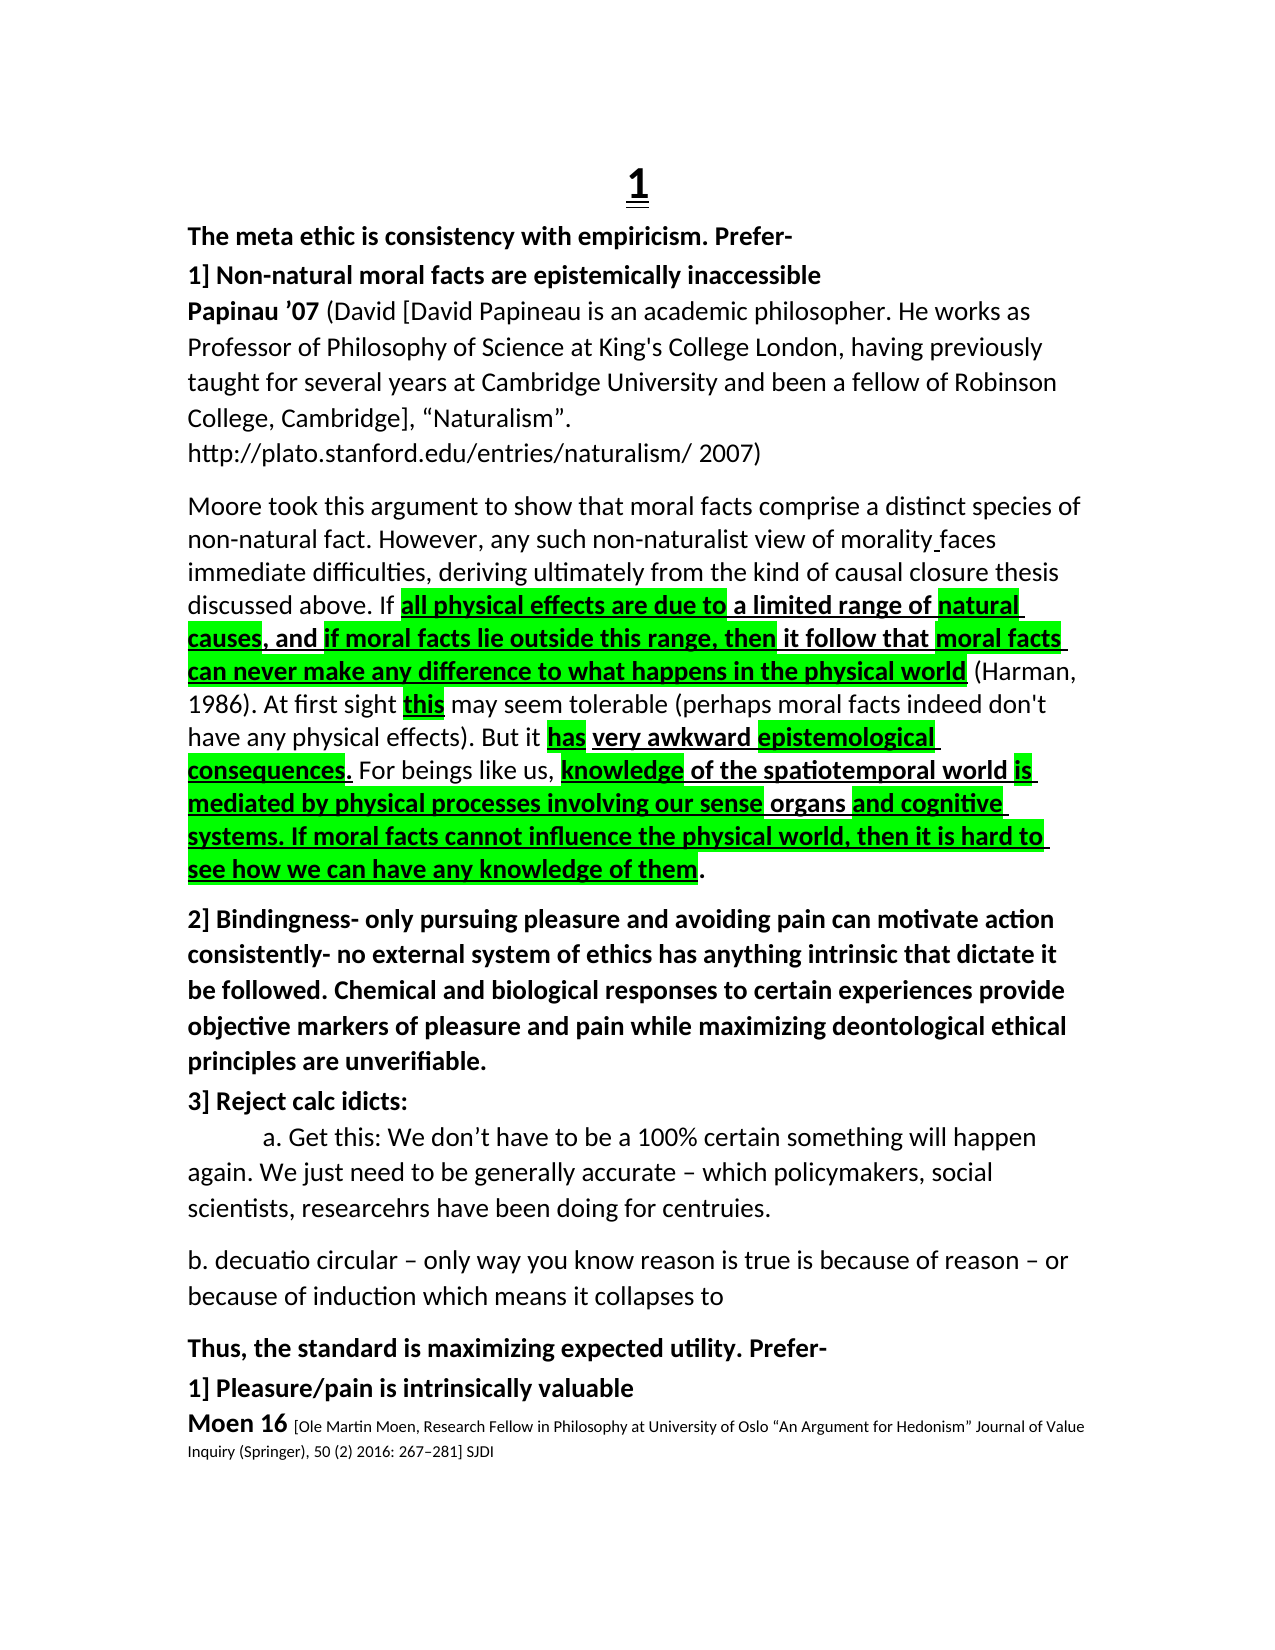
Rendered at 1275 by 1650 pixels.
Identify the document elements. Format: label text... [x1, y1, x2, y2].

subtitle 1] Pleasure/pain is intrinsically valuable [187, 1371, 1087, 1404]
subtitle 1 [187, 154, 1087, 210]
text Moore took this argument to show that moral facts comprise a distinct species of non-natural fact. However, any such non-naturalist view of morality faces immediate difficulties, deriving ultimately from the kind of causal closure thesis discussed above. If all physical effects are due to a limited range of natural causes, and if moral facts lie outside this range, then it follow that moral facts can never make any difference to what happens in the physical world (Harman, 1986). At first sight this may seem tolerable (perhaps moral facts indeed don't have any physical effects). But it has very awkward epistemological consequences. For beings like us, knowledge of the spatiotemporal world is mediated by physical processes involving our sense organs and cognitive systems. If moral facts cannot influence the physical world, then it is hard to see how we can have any knowledge of them. [187, 489, 1087, 885]
subtitle 2] Bindingness- only pursuing pleasure and avoiding pain can motivate action consistently- no external system of ethics has anything intrinsic that dictate it be followed. Chemical and biological responses to certain experiences provide objective markers of pleasure and pain while maximizing deontological ethical principles are unverifiable. [187, 902, 1087, 1077]
subtitle The meta ethic is consistency with empiricism. Prefer- [187, 219, 1087, 252]
subtitle Thus, the standard is maximizing expected utility. Prefer- [187, 1331, 1087, 1364]
text Papinau ’07 (David [David Papineau is an academic philosopher. He works as Professor of Philosophy of Science at King's College London, having previously taught for several years at Cambridge University and been a fellow of Robinson College, Cambridge], “Naturalism”. http://plato.stanford.edu/entries/naturalism/ 2007) [187, 294, 1087, 469]
text b. decuatio circular – only way you know reason is true is because of reason – or because of induction which means it collapses to [187, 1243, 1087, 1312]
text a. Get this: We don’t have to be a 100% certain something will happen again. We just need to be generally accurate – which policymakers, social scientists, researcehrs have been doing for centruies. [187, 1120, 1087, 1224]
text Moen 16 [Ole Martin Moen, Research Fellow in Philosophy at University of Oslo “An Argument for Hedonism” Journal of Value Inquiry (Springer), 50 (2) 2016: 267–281] SJDI [187, 1407, 1087, 1461]
subtitle 3] Reject calc idicts: [187, 1084, 1087, 1117]
subtitle 1] Non-natural moral facts are epistemically inaccessible [187, 258, 1087, 291]
